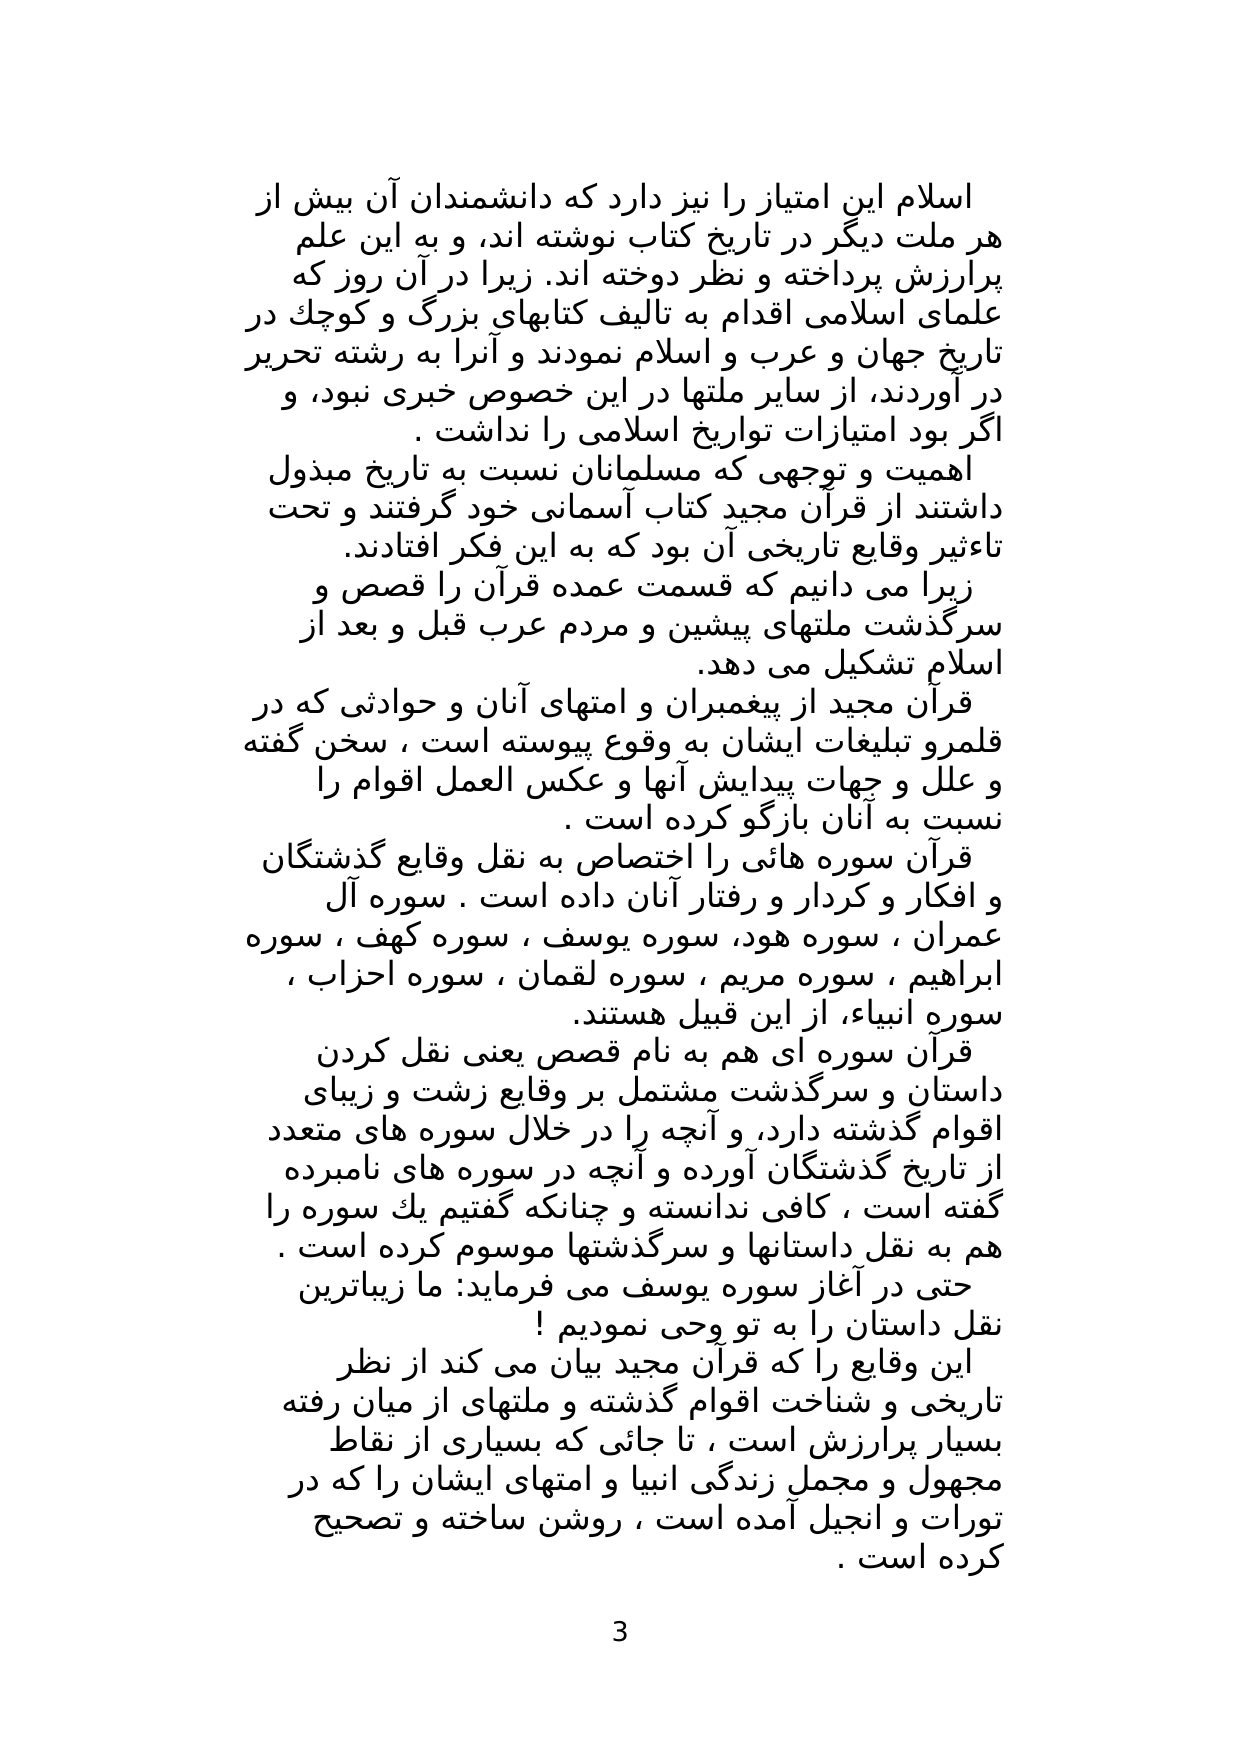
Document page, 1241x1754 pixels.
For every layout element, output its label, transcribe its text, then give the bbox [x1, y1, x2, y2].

text حتى در آغاز سوره يوسف مى فرمايد: ما زيباترين نقل داستان را به تو وحى نموديم ! [236, 1265, 1004, 1343]
text قرآن مجيد از پيغمبران و امتهاى آنان و حوادثى كه در قلمرو تبليغات ايشان به وقوع پيوسته است ، سخن گفته و علل و جهات پيدايش آنها و عكس العمل اقوام را نسبت به آنان بازگو كرده است . [236, 682, 1004, 838]
text اسلام اين امتياز را نيز دارد كه دانشمندان آن بيش از هر ملت ديگر در تاريخ كتاب نوشته اند، و به اين علم پرارزش پرداخته و نظر دوخته اند. زيرا در آن روز كه علماى اسلامى اقدام به تاليف كتابهاى بزرگ و كوچك در تاريخ جهان و عرب و اسلام نمودند و آنرا به رشته تحرير در آوردند، از ساير ملتها در اين خصوص خبرى نبود، و اگر بود امتيازات تواريخ اسلامى را نداشت . [236, 177, 1004, 449]
text قرآن سوره هائى را اختصاص به نقل وقايع گذشتگان و افكار و كردار و رفتار آنان داده است . سوره آل عمران ، سوره هود، سوره يوسف ، سوره كهف ، سوره ابراهيم ، سوره مريم ، سوره لقمان ، سوره احزاب ، سوره انبياء، از اين قبيل هستند. [236, 838, 1004, 1032]
text اين وقايع را كه قرآن مجيد بيان مى كند از نظر تاريخى و شناخت اقوام گذشته و ملتهاى از ميان رفته بسيار پرارزش است ، تا جائى كه بسيارى از نقاط مجهول و مجمل زندگى انبيا و امتهاى ايشان را كه در تورات و انجيل آمده است ، روشن ساخته و تصحيح كرده است . [236, 1343, 1004, 1576]
text قرآن سوره اى هم به نام قصص يعنى نقل كردن داستان و سرگذشت مشتمل بر وقايع زشت و زيباى اقوام گذشته دارد، و آنچه را در خلال سوره هاى متعدد از تاريخ گذشتگان آورده و آنچه در سوره هاى نامبرده گفته است ، كافى ندانسته و چنانكه گفتيم يك سوره را هم به نقل داستانها و سرگذشتها موسوم كرده است . [236, 1032, 1004, 1265]
text زيرا مى دانيم كه قسمت عمده قرآن را قصص و سرگذشت ملتهاى پيشين و مردم عرب قبل و بعد از اسلام تشكيل مى دهد. [236, 566, 1004, 682]
text اهميت و توجهى كه مسلمانان نسبت به تاريخ مبذول داشتند از قرآن مجيد كتاب آسمانى خود گرفتند و تحت تاءثير وقايع تاريخى آن بود كه به اين فكر افتادند. [236, 449, 1004, 566]
